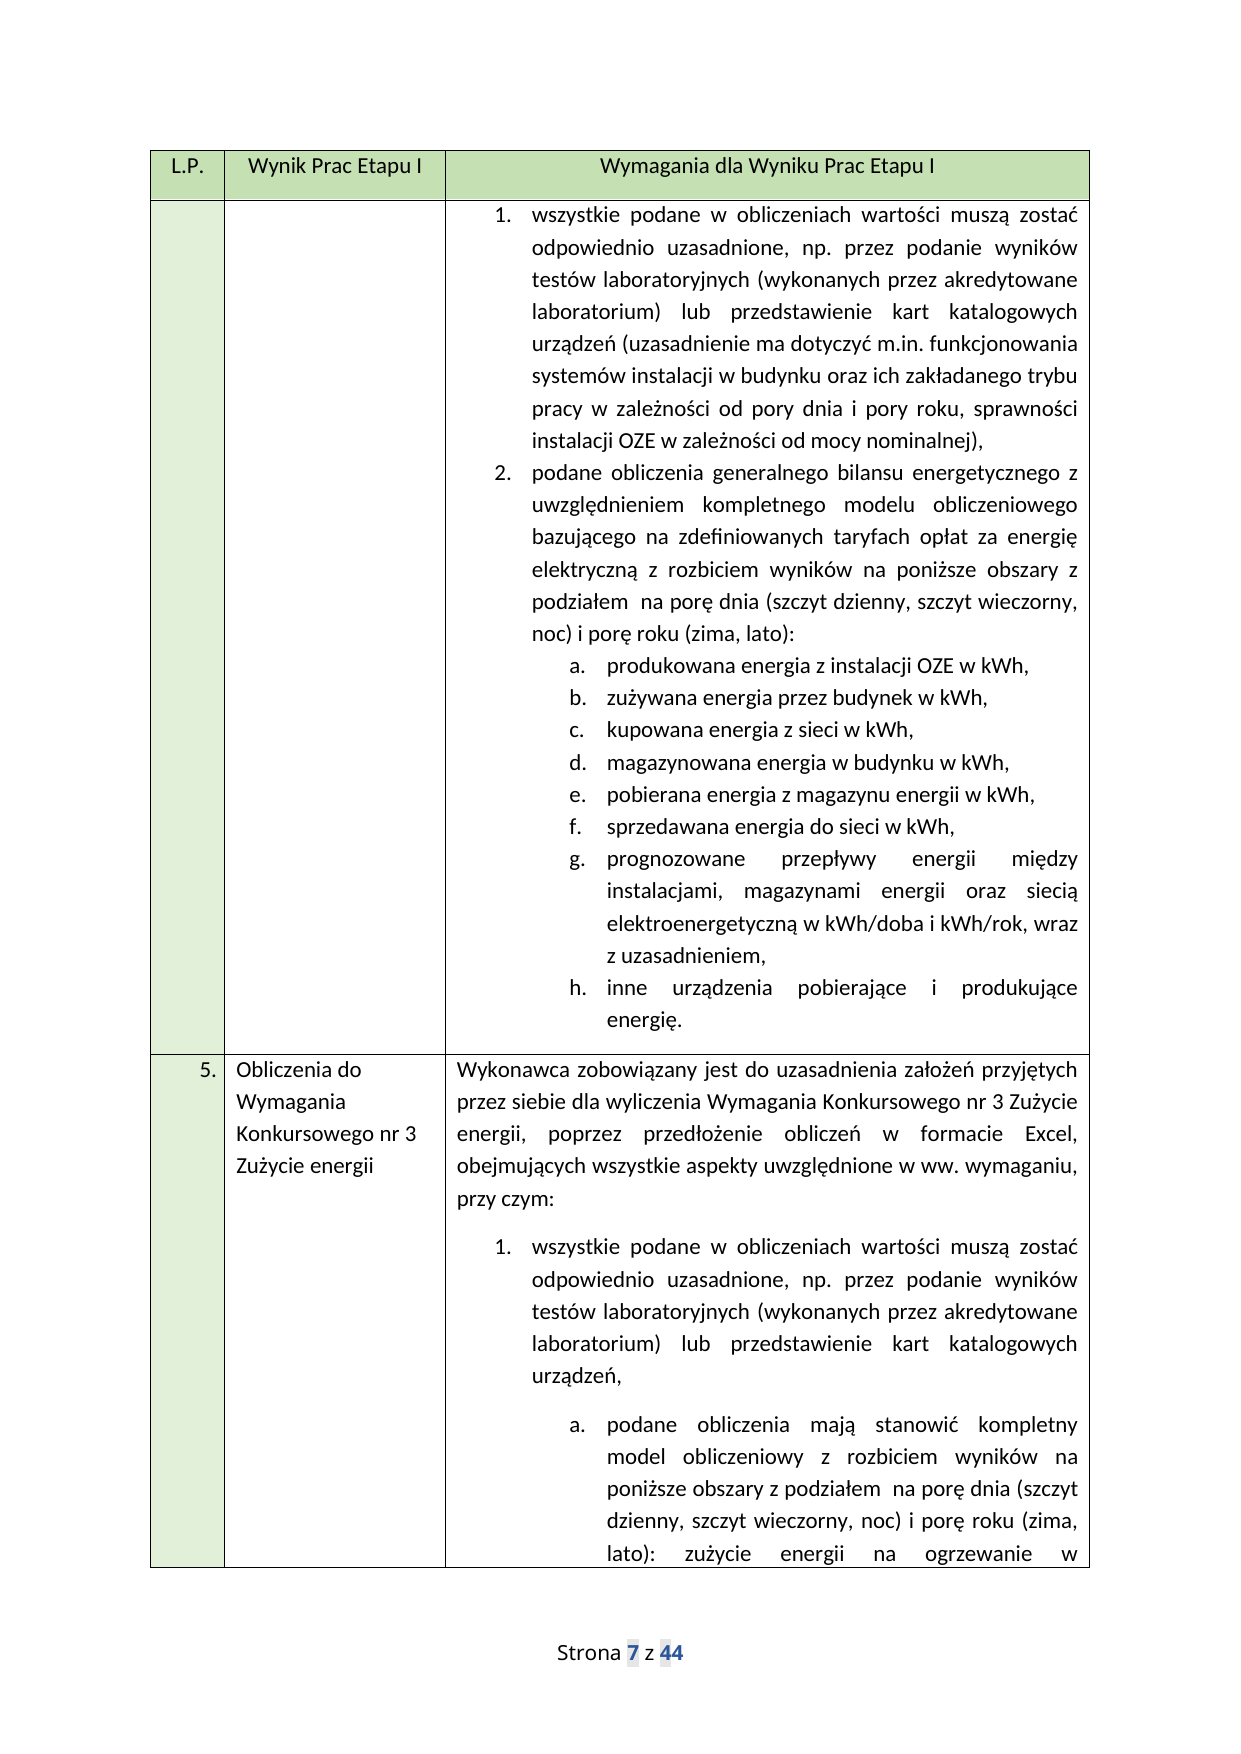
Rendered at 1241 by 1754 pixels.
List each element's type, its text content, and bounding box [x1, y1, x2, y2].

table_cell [446, 1055, 1089, 1567]
table_header Wynik Prac Etapu I [225, 151, 445, 199]
table_header L.P. [151, 151, 224, 199]
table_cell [446, 201, 1089, 1054]
table_cell [151, 201, 224, 1054]
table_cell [225, 1055, 445, 1567]
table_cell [225, 201, 445, 1054]
table_header Wymagania dla Wyniku Prac Etapu I [446, 151, 1089, 199]
table_cell [151, 1055, 224, 1567]
